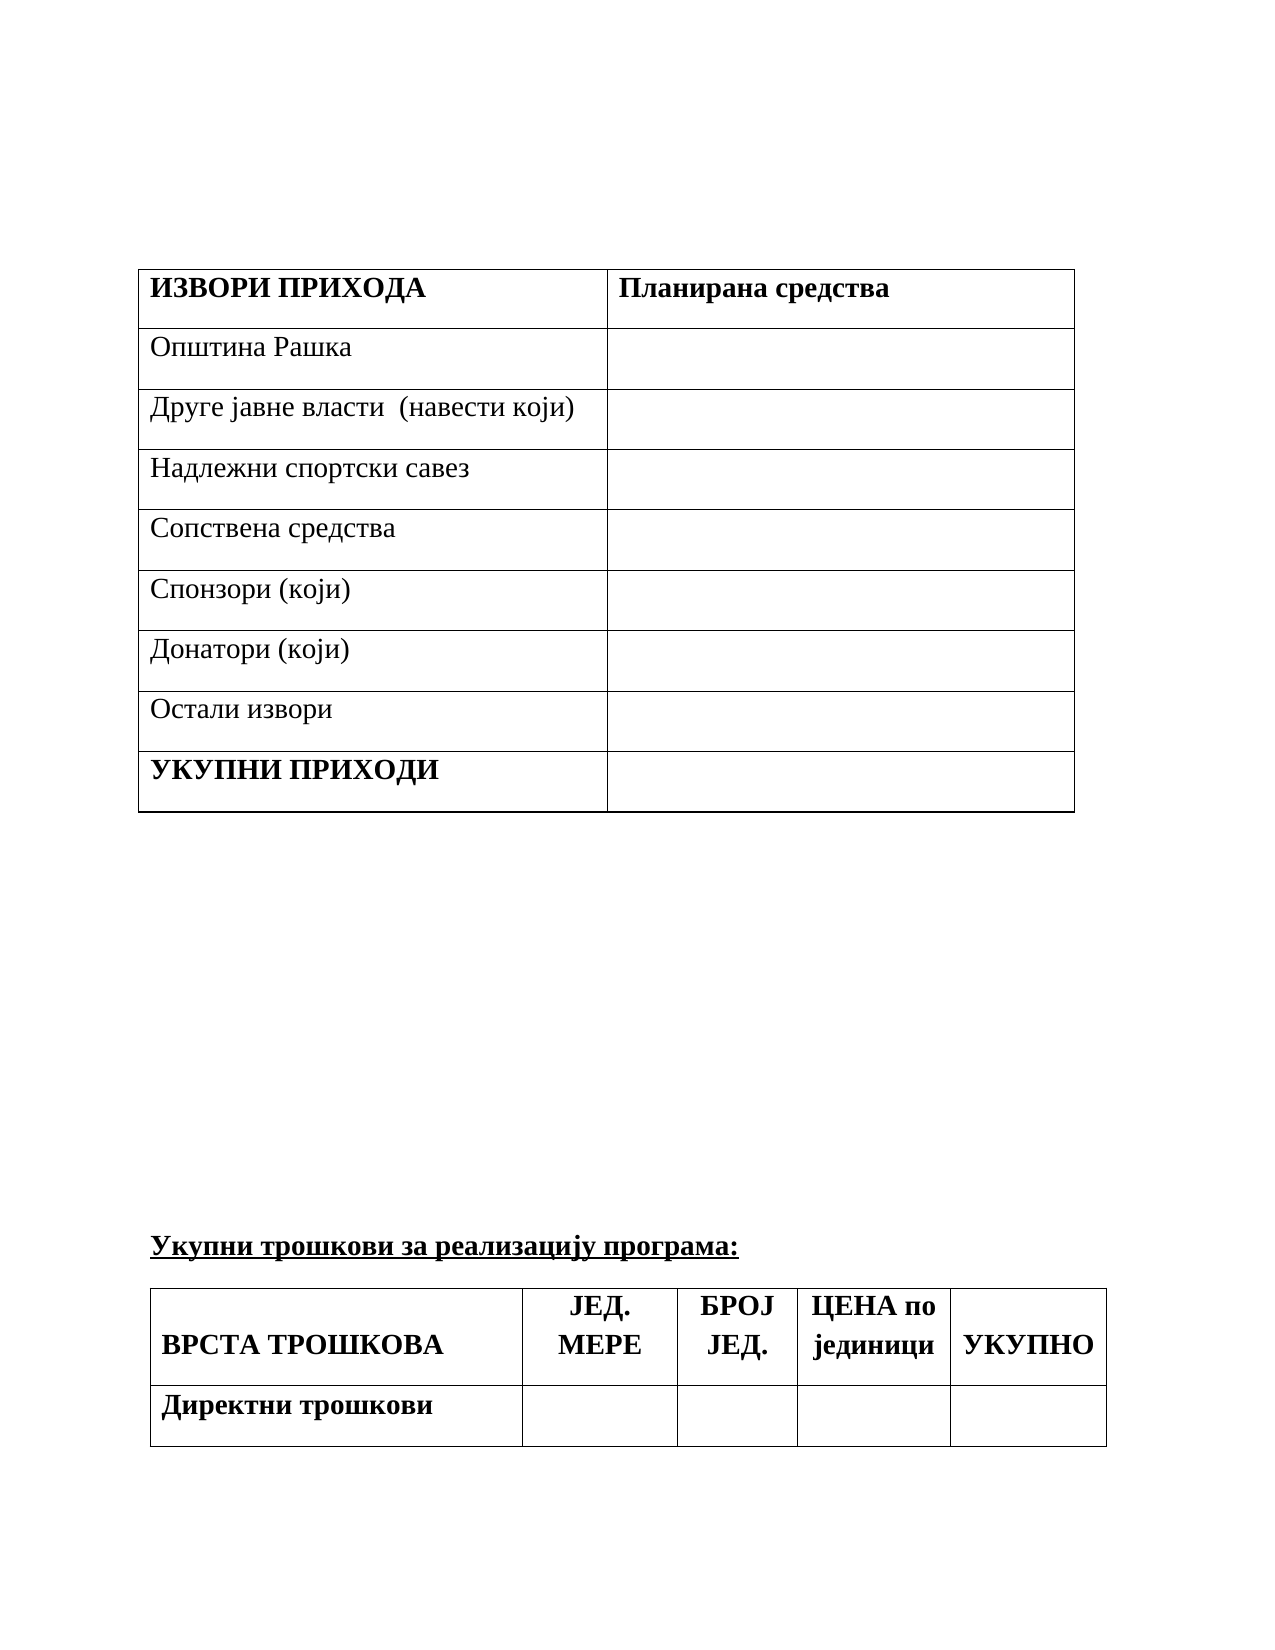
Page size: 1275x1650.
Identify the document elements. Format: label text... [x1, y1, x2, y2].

table_cell [608, 450, 1074, 509]
table_cell [608, 631, 1074, 691]
table_header ВРСТА ТРОШКОВА [151, 1289, 522, 1385]
table_cell Сопствена средства [139, 510, 607, 570]
table_cell [608, 390, 1074, 449]
table_cell Општина Рашка [139, 329, 607, 388]
table_cell [523, 1386, 677, 1446]
table_cell [678, 1386, 797, 1446]
table_cell [798, 1386, 950, 1446]
table_cell [608, 571, 1074, 630]
table_header Планирана средства [608, 270, 1074, 328]
table_cell [608, 510, 1074, 570]
table_cell Спонзори (који) [139, 571, 607, 630]
table_header БРОЈ ЈЕД. [678, 1289, 797, 1385]
table_cell [608, 692, 1074, 751]
table_header УКУПНО [951, 1289, 1106, 1385]
table_cell Остали извори [139, 692, 607, 751]
table_cell [608, 329, 1074, 388]
text Укупни трошкови за реализацију програма: [150, 1228, 1125, 1262]
table_cell Директни трошкови [151, 1386, 522, 1446]
table_header ЦЕНА по јединици [798, 1289, 950, 1385]
table_cell Друге јавне власти (навести који) [139, 390, 607, 449]
table_cell Надлежни спортски савез [139, 450, 607, 509]
table_header ИЗВОРИ ПРИХОДА [139, 270, 607, 328]
table_cell [608, 752, 1074, 811]
table_cell УКУПНИ ПРИХОДИ [139, 752, 607, 811]
table_cell [951, 1386, 1106, 1446]
table_cell Донатори (који) [139, 631, 607, 691]
table_header ЈЕД. МЕРЕ [523, 1289, 677, 1385]
